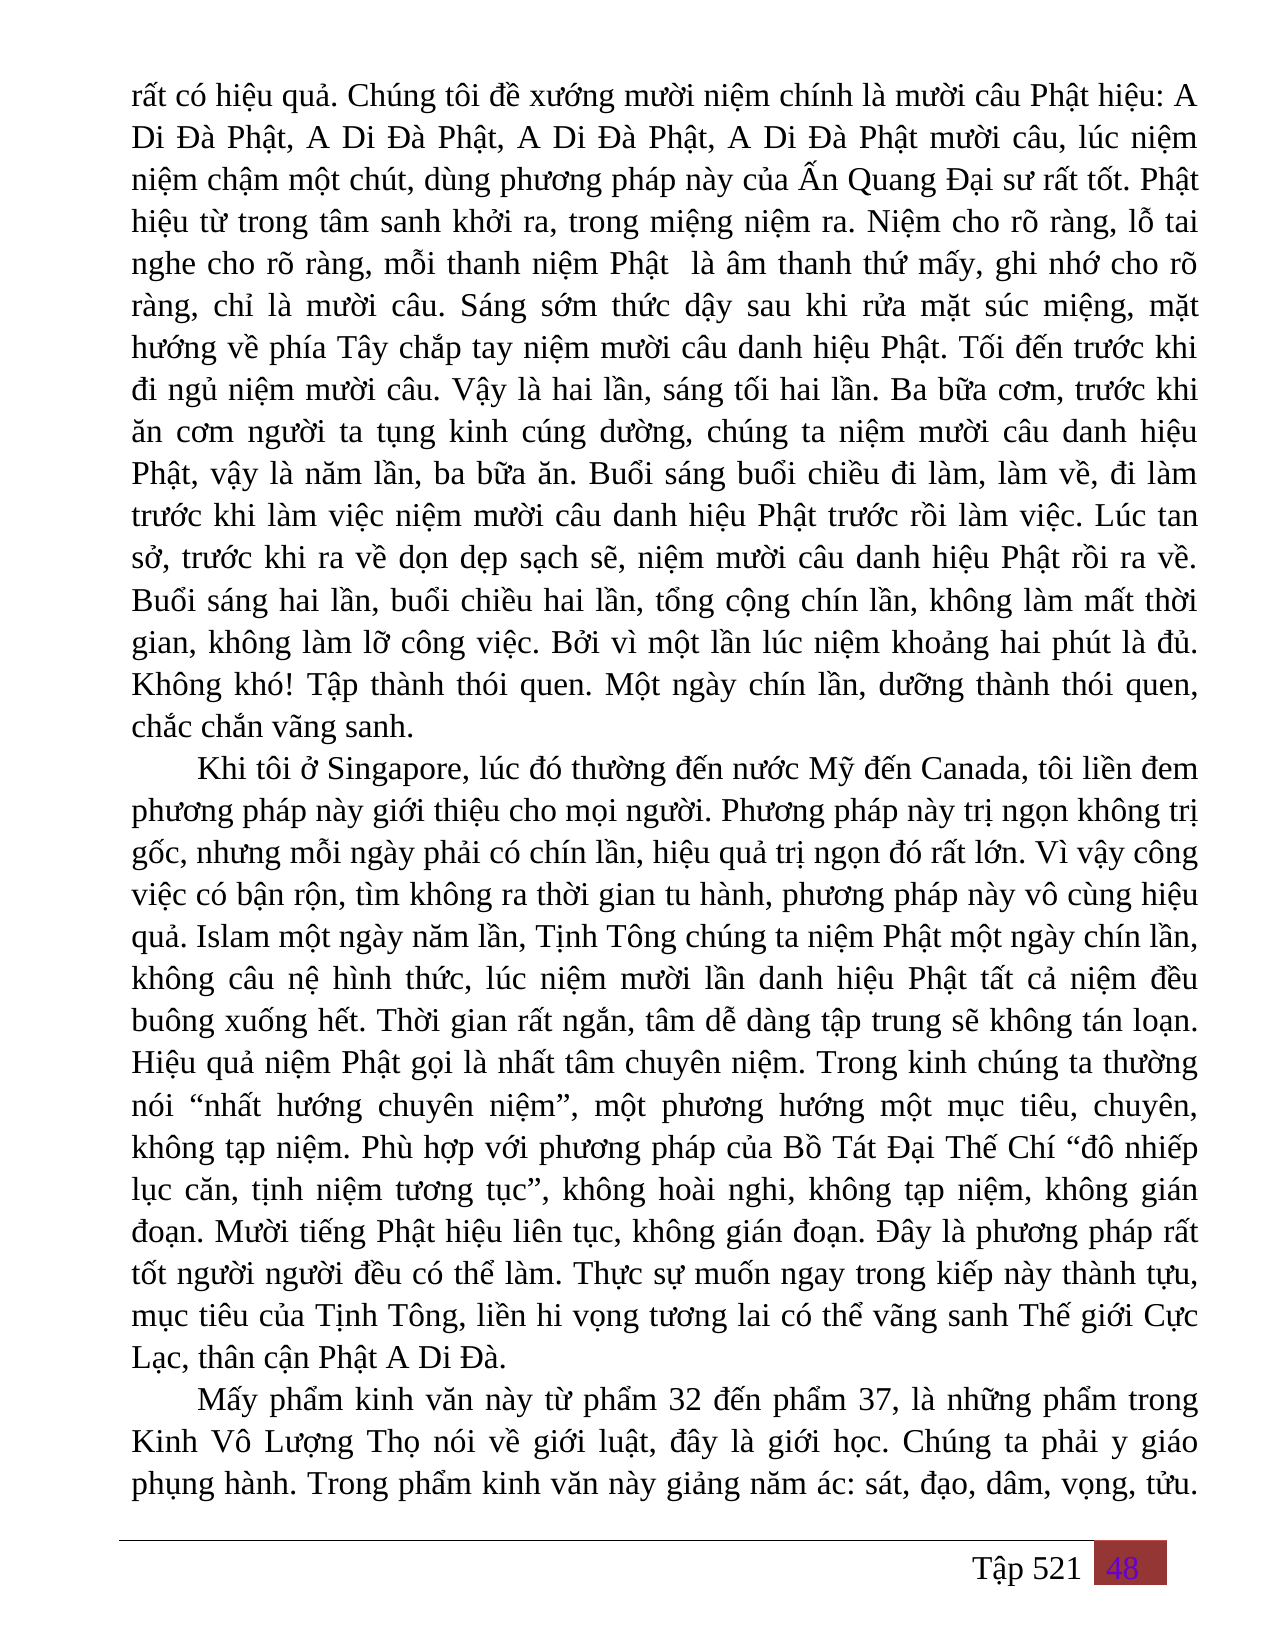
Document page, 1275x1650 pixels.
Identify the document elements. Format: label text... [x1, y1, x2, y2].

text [131, 75, 1200, 744]
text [131, 1379, 1200, 1502]
text Khi tôi ở Singapore, lúc đó thường đến nước Mỹ đến Canada, tôi liền đem phương pháp này giới thiệu cho mọi người. Phương pháp này trị ngọn không trị gốc, nhưng mỗi ngày phải có chín lần, hiệu quả trị ngọn đó rất lớn. Vì vậy công việc có bận rộn, tìm không ra thời gian tu hành, phương pháp này vô cùng hiệu quả. Islam một ngày năm lần, Tịnh Tông chúng ta niệm Phật một ngày chín lần, không câu nệ hình thức, lúc niệm mười lần danh hiệu Phật tất cả niệm đều buông xuống hết. Thời gian rất ngắn, tâm dễ dàng tập trung sẽ không tán loạn. Hiệu quả niệm Phật gọi là nhất tâm chuyên niệm. Trong kinh chúng ta thường nói “nhất hướng chuyên niệm”, một phương hướng một mục tiêu, chuyên, không tạp niệm. Phù hợp với phương pháp của Bồ Tát Đại Thế Chí “đô nhiếp lục căn, tịnh niệm tương tục”, không hoài nghi, không tạp niệm, không gián đoạn. Mười tiếng Phật hiệu liên tục, không gián đoạn. Đây là phương pháp rất tốt người người đều có thể làm. Thực sự muốn ngay trong kiếp này thành tựu, mục tiêu của Tịnh Tông, liền hi vọng tương lai có thể vãng sanh Thế giới Cực Lạc, thân cận Phật A Di Đà. [131, 748, 1200, 1376]
